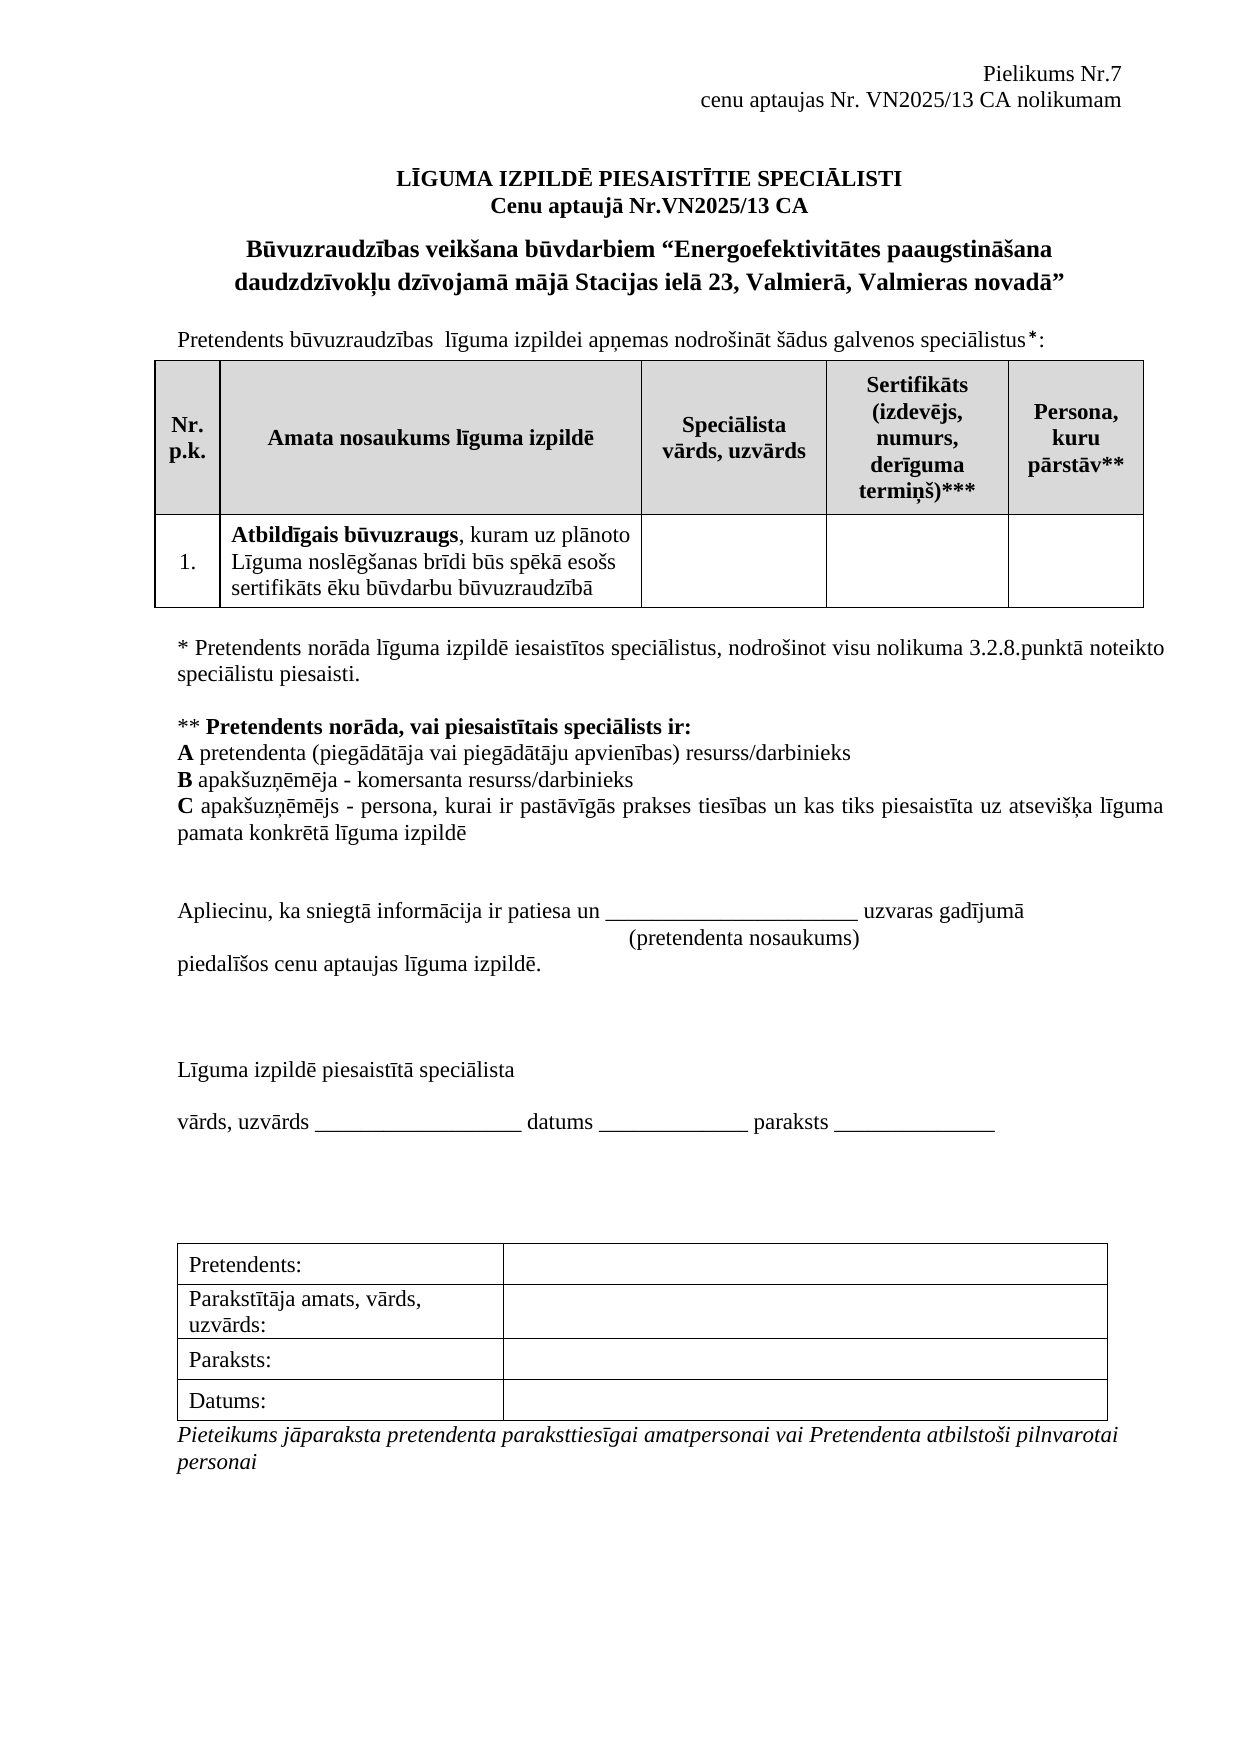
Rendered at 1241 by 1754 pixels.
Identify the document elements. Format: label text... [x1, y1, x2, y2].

table_header Nr. p.k. [156, 361, 219, 514]
text A pretendenta (piegādātāja vai piegādātāju apvienības) resurss/darbinieks [177, 739, 1166, 766]
table_cell [504, 1339, 1107, 1379]
table_cell Paraksts: [178, 1339, 503, 1379]
table_cell [504, 1380, 1107, 1420]
text Būvuzraudzības veikšana būvdarbiem “Energoefektivitātes paaugstināšana daudzdzīvokļu dzīvojamā mājā Stacijas ielā 23, Valmierā, Valmieras novadā” [177, 234, 1122, 296]
text Līguma izpildē piesaistītā speciālista [177, 1056, 1122, 1082]
table_cell [504, 1285, 1107, 1338]
table_header Sertifikāts (izdevējs, numurs, derīguma termiņš)*** [827, 361, 1008, 514]
table_header [504, 1244, 1107, 1284]
table_cell Datums: [178, 1380, 503, 1420]
text Pieteikums jāparaksta pretendenta paraksttiesīgai amatpersonai vai Pretendenta atbilstoši pilnvarotai personai [177, 1421, 1122, 1474]
table_header Pretendents: [178, 1244, 503, 1284]
text LĪGUMA IZPILDĒ PIESAISTĪTIE SPECIĀLISTI [177, 165, 1122, 192]
subtitle Pretendents būvuzraudzības līguma izpildei apņemas nodrošināt šādus galvenos speciālistus*: [177, 326, 1122, 353]
text ** Pretendents norāda, vai piesaistītais speciālists ir: [177, 713, 1166, 739]
text C apakšuzņēmējs - persona, kurai ir pastāvīgās prakses tiesības un kas tiks piesaistīta uz atsevišķa līguma pamata konkrētā līguma izpildē [177, 792, 1166, 845]
table_cell 1. [156, 515, 219, 607]
text * Pretendents norāda līguma izpildē iesaistītos speciālistus, nodrošinot visu nolikuma 3.2.8.punktā noteikto speciālistu piesaisti. [177, 634, 1166, 687]
text piedalīšos cenu aptaujas līguma izpildē. [177, 950, 1122, 977]
table_cell [642, 515, 826, 607]
table_cell [827, 515, 1008, 607]
text Pielikums Nr.7 [252, 60, 1122, 86]
table_cell [1009, 515, 1143, 607]
text cenu aptaujas Nr. VN2025/13 CA nolikumam [252, 86, 1122, 113]
text vārds, uzvārds __________________ datums _____________ paraksts ______________ [177, 1108, 1122, 1135]
table_cell Parakstītāja amats, vārds, uzvārds: [178, 1285, 503, 1338]
table_header Speciālista vārds, uzvārds [642, 361, 826, 514]
text (pretendenta nosaukums) [177, 924, 1122, 950]
table_header Amata nosaukums līguma izpildē [221, 361, 641, 514]
text B apakšuzņēmēja - komersanta resurss/darbinieks [177, 766, 1166, 792]
table_header Persona, kuru pārstāv** [1009, 361, 1143, 514]
table_cell Atbildīgais būvuzraugs, kuram uz plānoto Līguma noslēgšanas brīdi būs spēkā esošs sertifikāts ēku būvdarbu būvuzraudzībā [221, 515, 641, 607]
text Apliecinu, ka sniegtā informācija ir patiesa un ______________________ uzvaras gadījumā [177, 898, 1122, 924]
text Cenu aptaujā Nr.VN2025/13 CA [177, 192, 1122, 218]
